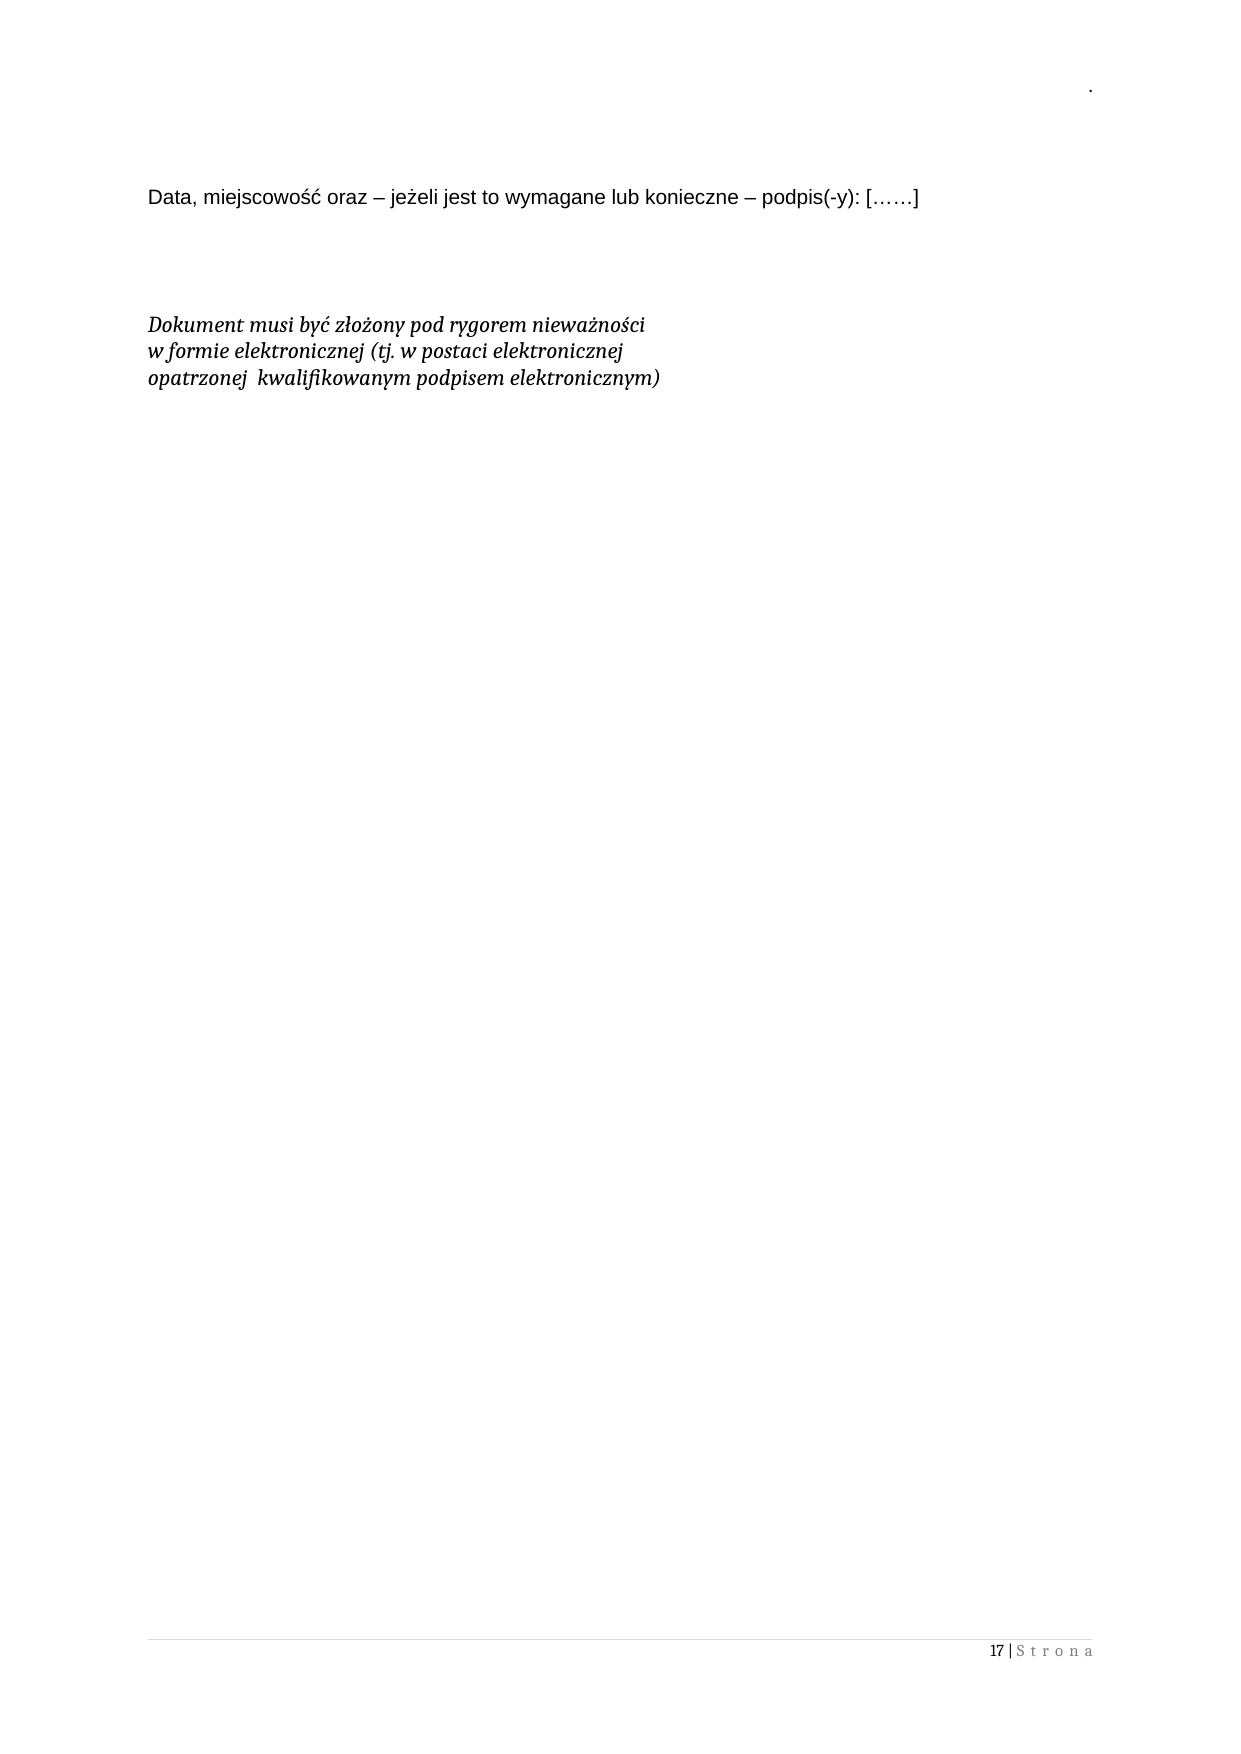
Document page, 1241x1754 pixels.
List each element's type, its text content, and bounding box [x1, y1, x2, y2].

text Dokument musi być złożony pod rygorem nieważności w formie elektronicznej (tj. w postaci elektronicznej opatrzonej kwalifikowanym podpisem elektronicznym) [148, 312, 1092, 391]
text Data, miejscowość oraz – jeżeli jest to wymagane lub konieczne – podpis(-y): [……] [148, 185, 1092, 209]
